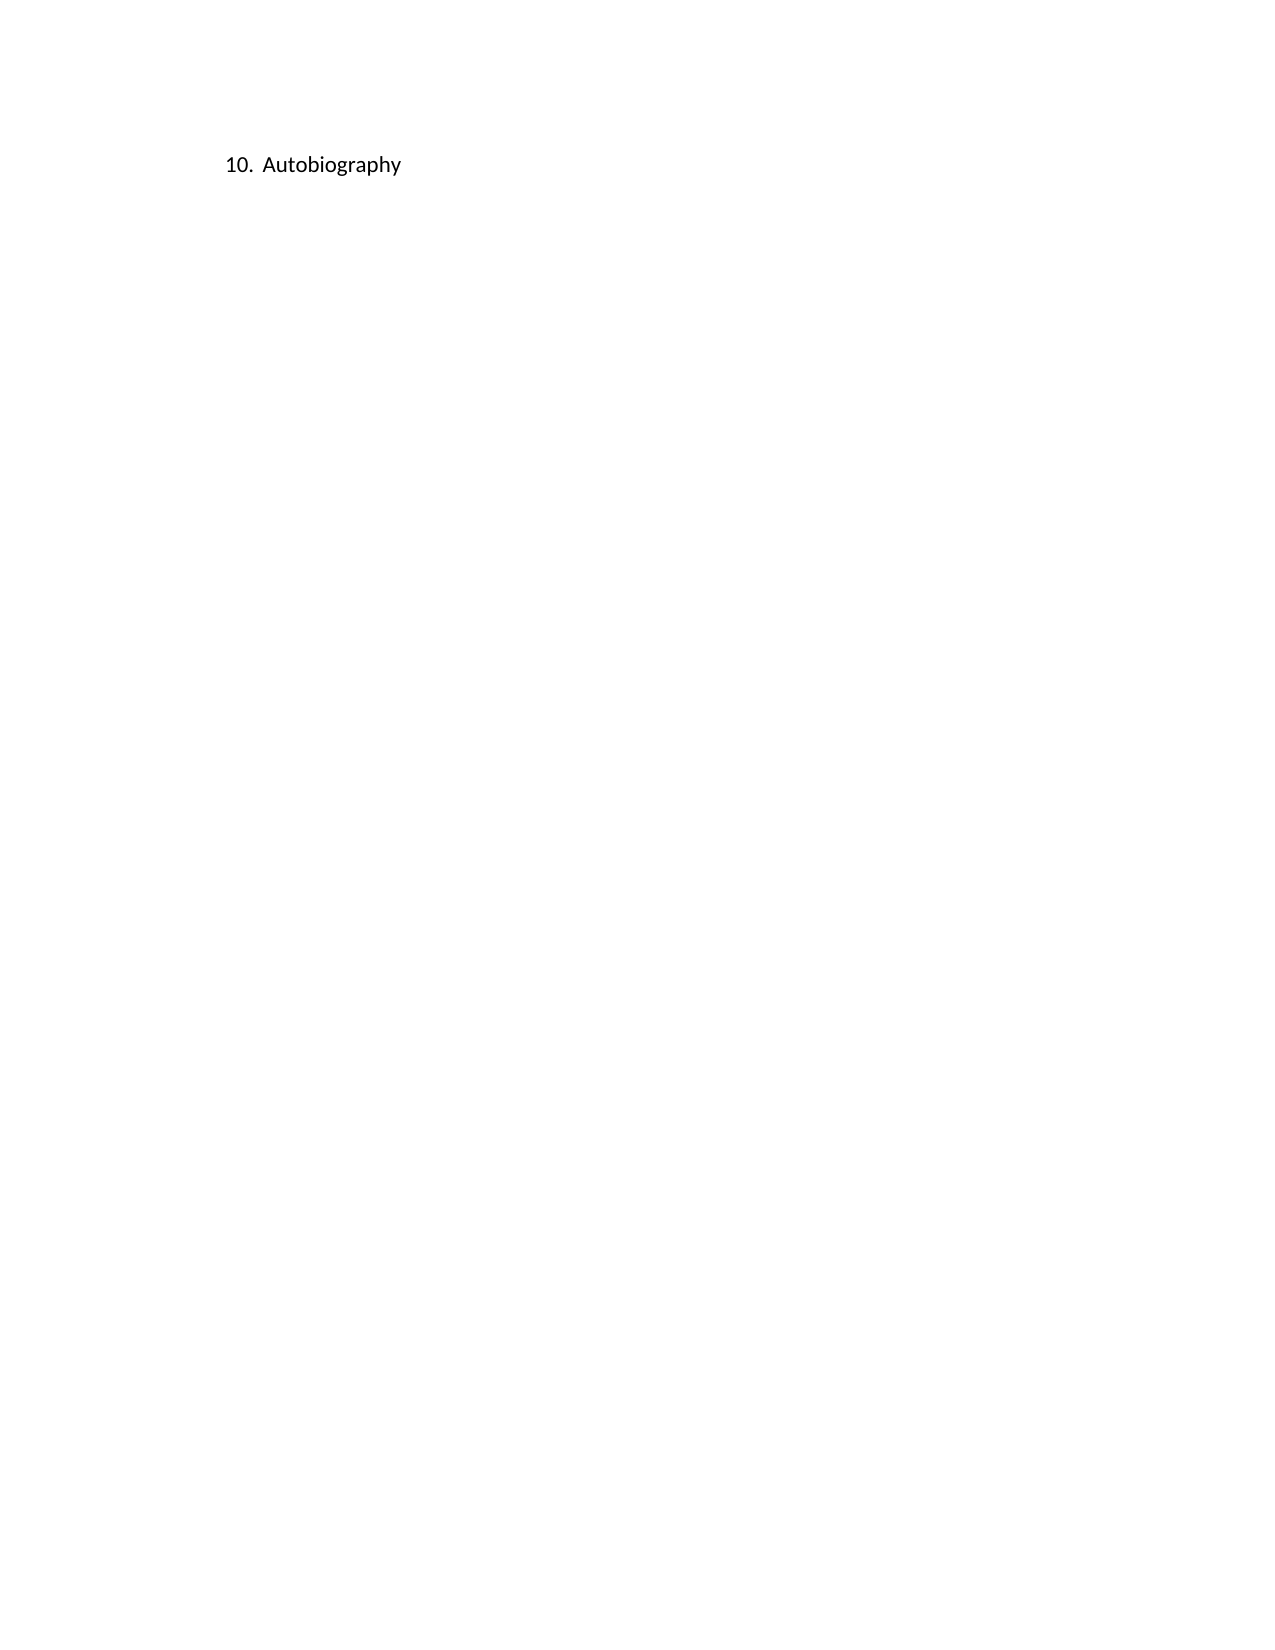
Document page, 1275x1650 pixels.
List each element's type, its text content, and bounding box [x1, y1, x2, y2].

list Autobiography [225, 150, 1125, 178]
